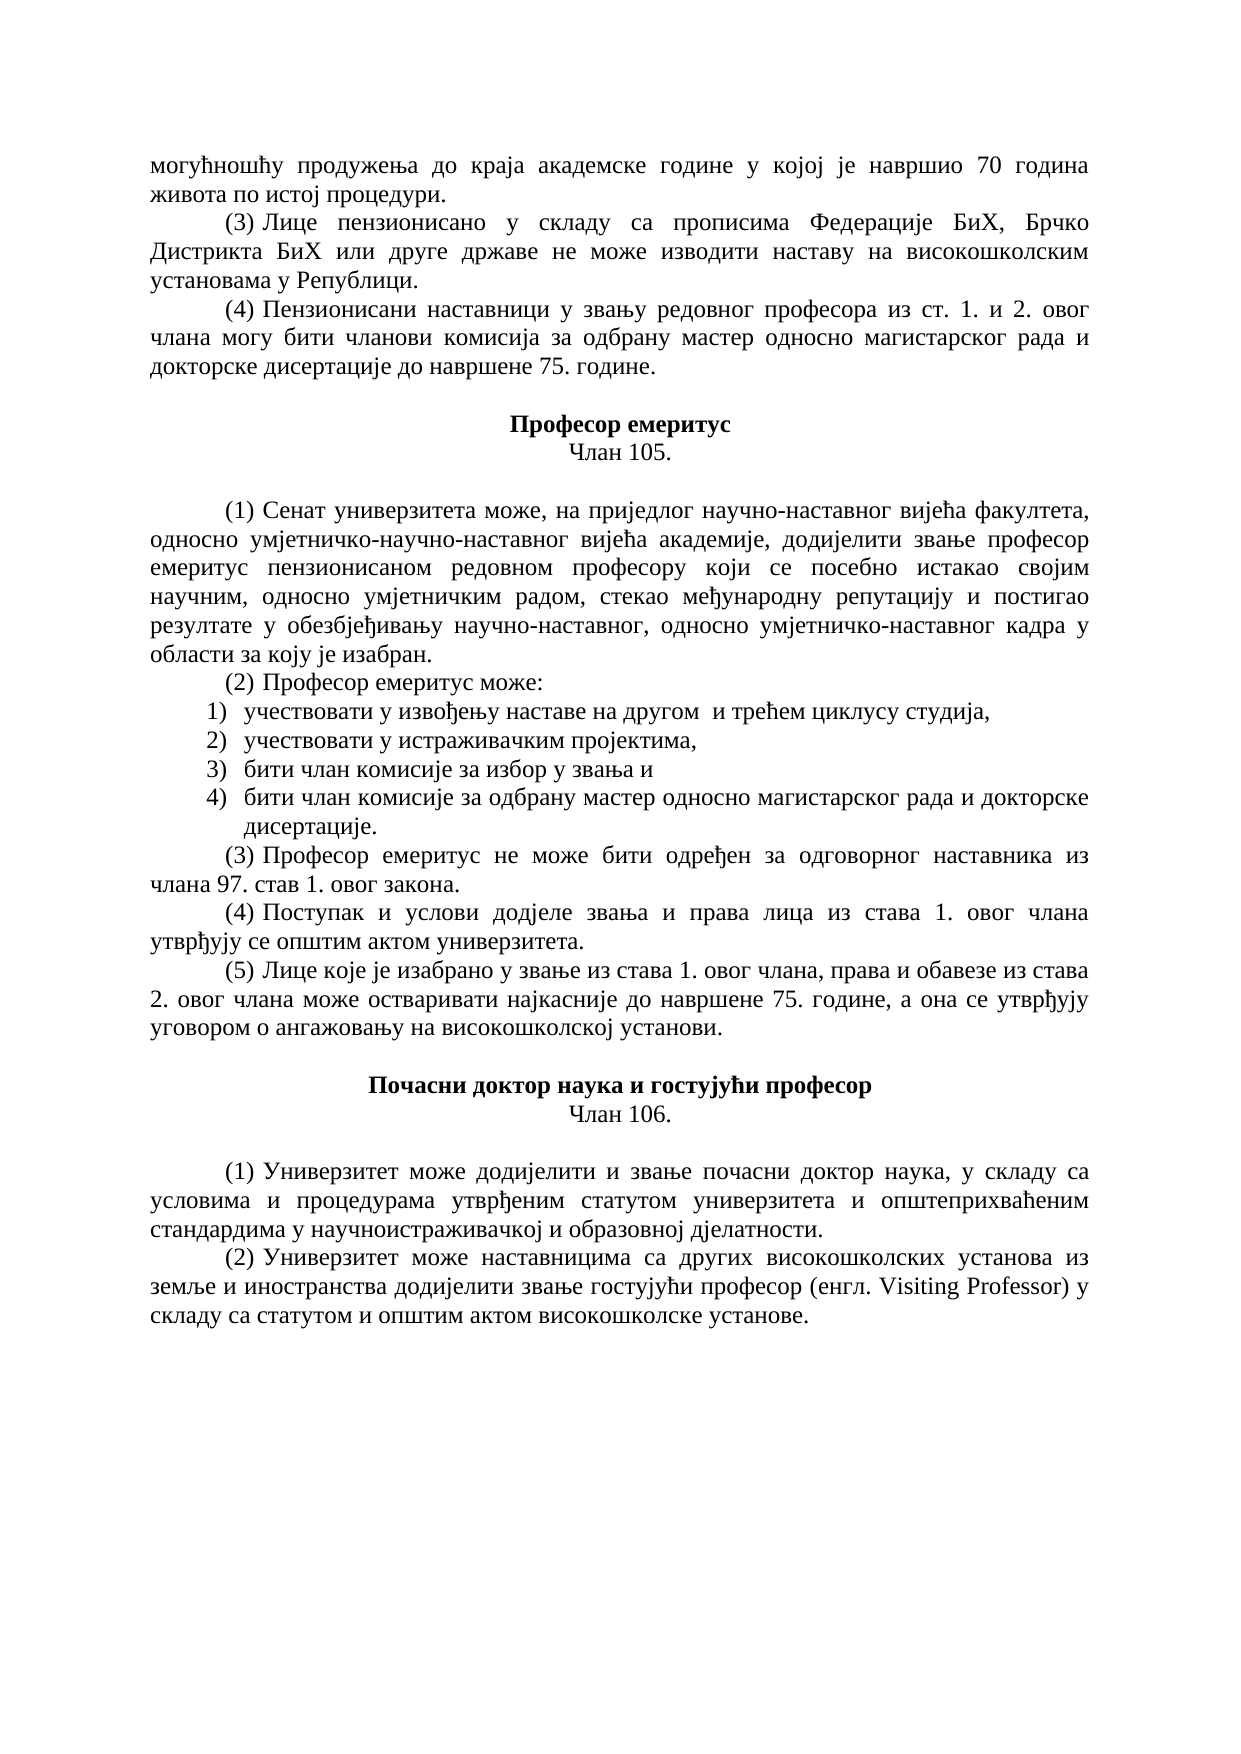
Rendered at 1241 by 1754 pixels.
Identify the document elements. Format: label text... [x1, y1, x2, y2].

list бити члан комисије за одбрану мастер односно магистарског рада и докторске дисертације. [206, 782, 1090, 840]
text Почасни доктор наука и гостујући професор [150, 1070, 1090, 1099]
list Лице пензионисано у складу са прописима Федерације БиХ, Брчко Дистрикта БиХ или друге државе не може изводити наставу на високошколским установама у Републици. [150, 207, 1090, 294]
list Универзитет може наставницима са других високошколских установа из земље и иностранства додијелити звање гостујући професор (енгл. Visiting Professor) у складу са статутом и општим актом високошколске установе. [150, 1242, 1090, 1329]
list учествовати у извођењу наставе на другом и трећем циклусу студија, [206, 696, 1090, 725]
list бити члан комисије за избор у звања и [206, 754, 1090, 782]
list Универзитет може додијелити и звање почасни доктор наука, у складу са условима и процедурама утврђеним статутом универзитета и општеприхваћеним стандардима у научноистраживачкој и образовној дјелатности. [150, 1156, 1090, 1242]
text Професор емеритус [150, 409, 1090, 437]
list Пензионисани наставници у звању редовног професора из ст. 1. и 2. овог члана могу бити чланови комисија за одбрану мастер односно магистарског рада и докторске дисертације до навршене 75. године. [150, 294, 1090, 380]
list Сенат универзитета може, на приједлог научно-наставног вијећа факултета, односно умјетничко-научно-наставног вијећа академије, додијелити звање професор емеритус пензионисаном редовном професору који се посебно истакао својим научним, односно умјетничким радом, стекао међународну репутацију и постигао резултате у обезбјеђивању научно-наставног, односно умјетничко-наставног кадра у области за коју је изабран. [150, 495, 1090, 667]
list Лице које је изабрано у звање из става 1. овог члана, права и обавезе из става 2. овог члана може остваривати најкасније до навршене 75. године, а она се утврђују уговором о ангажовању на високошколској установи. [150, 955, 1090, 1041]
list Професор емеритус не може бити одређен за одговорног наставника из члана 97. став 1. овог закона. [150, 840, 1090, 897]
text Члан 106. [150, 1099, 1090, 1127]
list Поступак и услови додјеле звања и права лица из става 1. овог члана утврђују се општим актом универзитета. [150, 897, 1090, 955]
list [150, 150, 1090, 207]
list Професор емеритус може: [150, 667, 1090, 696]
text Члан 105. [150, 437, 1090, 466]
list учествовати у истраживачким пројектима, [206, 725, 1090, 754]
